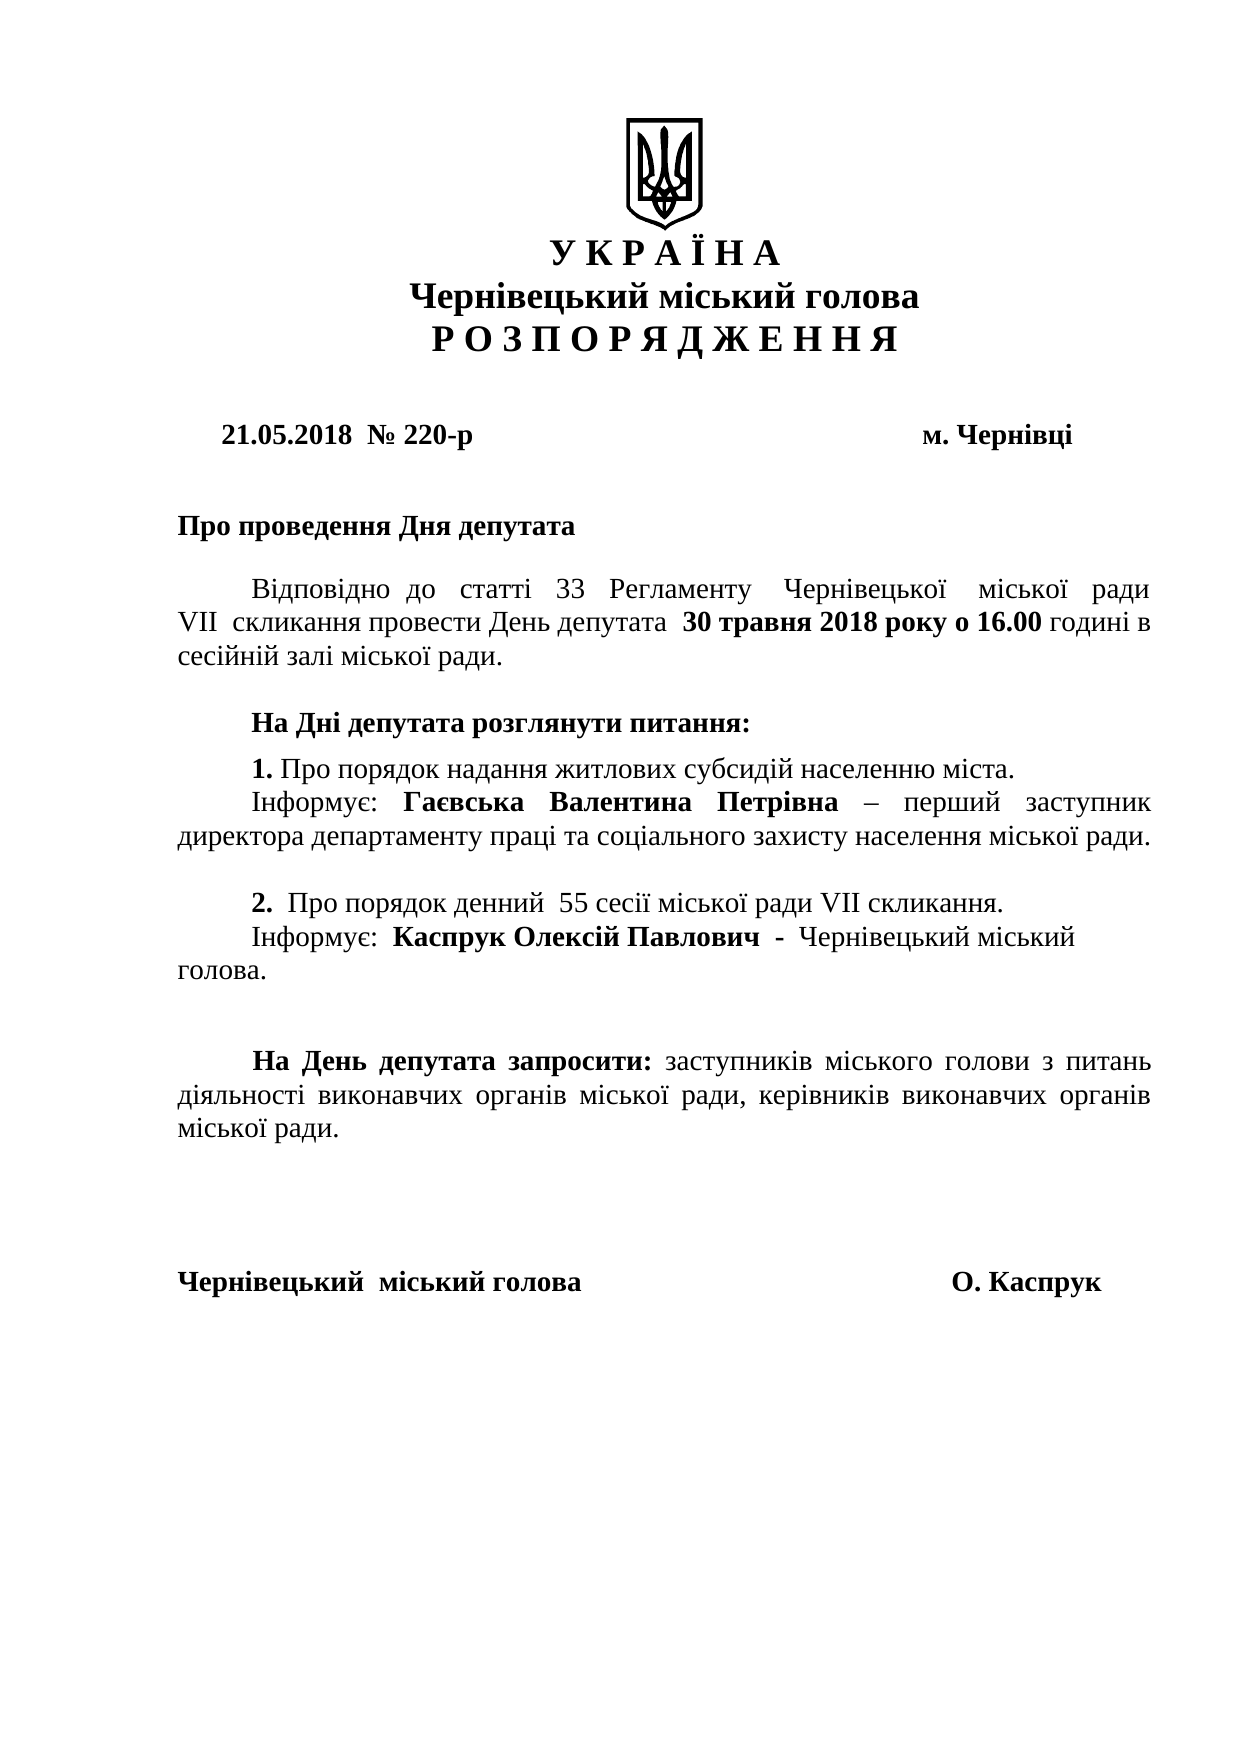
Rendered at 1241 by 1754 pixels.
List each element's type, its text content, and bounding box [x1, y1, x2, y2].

text 1. Про порядок надання житлових субсидій населенню міста. [177, 751, 1152, 784]
subtitle Про проведення Дня депутата [177, 508, 1152, 542]
text 2. Про порядок денний 55 сесії міської ради VІІ скликання. [177, 885, 1152, 919]
text У К Р А Ї Н А [177, 231, 1152, 274]
text На Дні депутата розглянути питання: [177, 705, 1152, 738]
text Інформує: Гаєвська Валентина Петрівна – перший заступник директора департаменту праці та соціального захисту населення міської ради. [177, 784, 1152, 852]
text Інформує: Каспрук Олексій Павлович - Чернівецький міський голова. [177, 919, 1152, 986]
text Відповідно до статті 33 Регламенту Чернівецької міської ради VІІ скликання провести День депутата 30 травня 2018 року о 16.00 годині в сесійній залі міської ради. [177, 571, 1152, 671]
text Р О З П О Р Я Д Ж Е Н Н Я [177, 317, 1152, 360]
text Чернівецький міський голова [177, 274, 1152, 317]
text На День депутата запросити: заступників міського голови з питань діяльності виконавчих органів міської ради, керівників виконавчих органів міської ради. [177, 1043, 1152, 1144]
text Чернівецький міський голова [177, 1264, 1152, 1297]
text 21.05.2018 № 220-р м. Чернівці [177, 417, 1152, 451]
